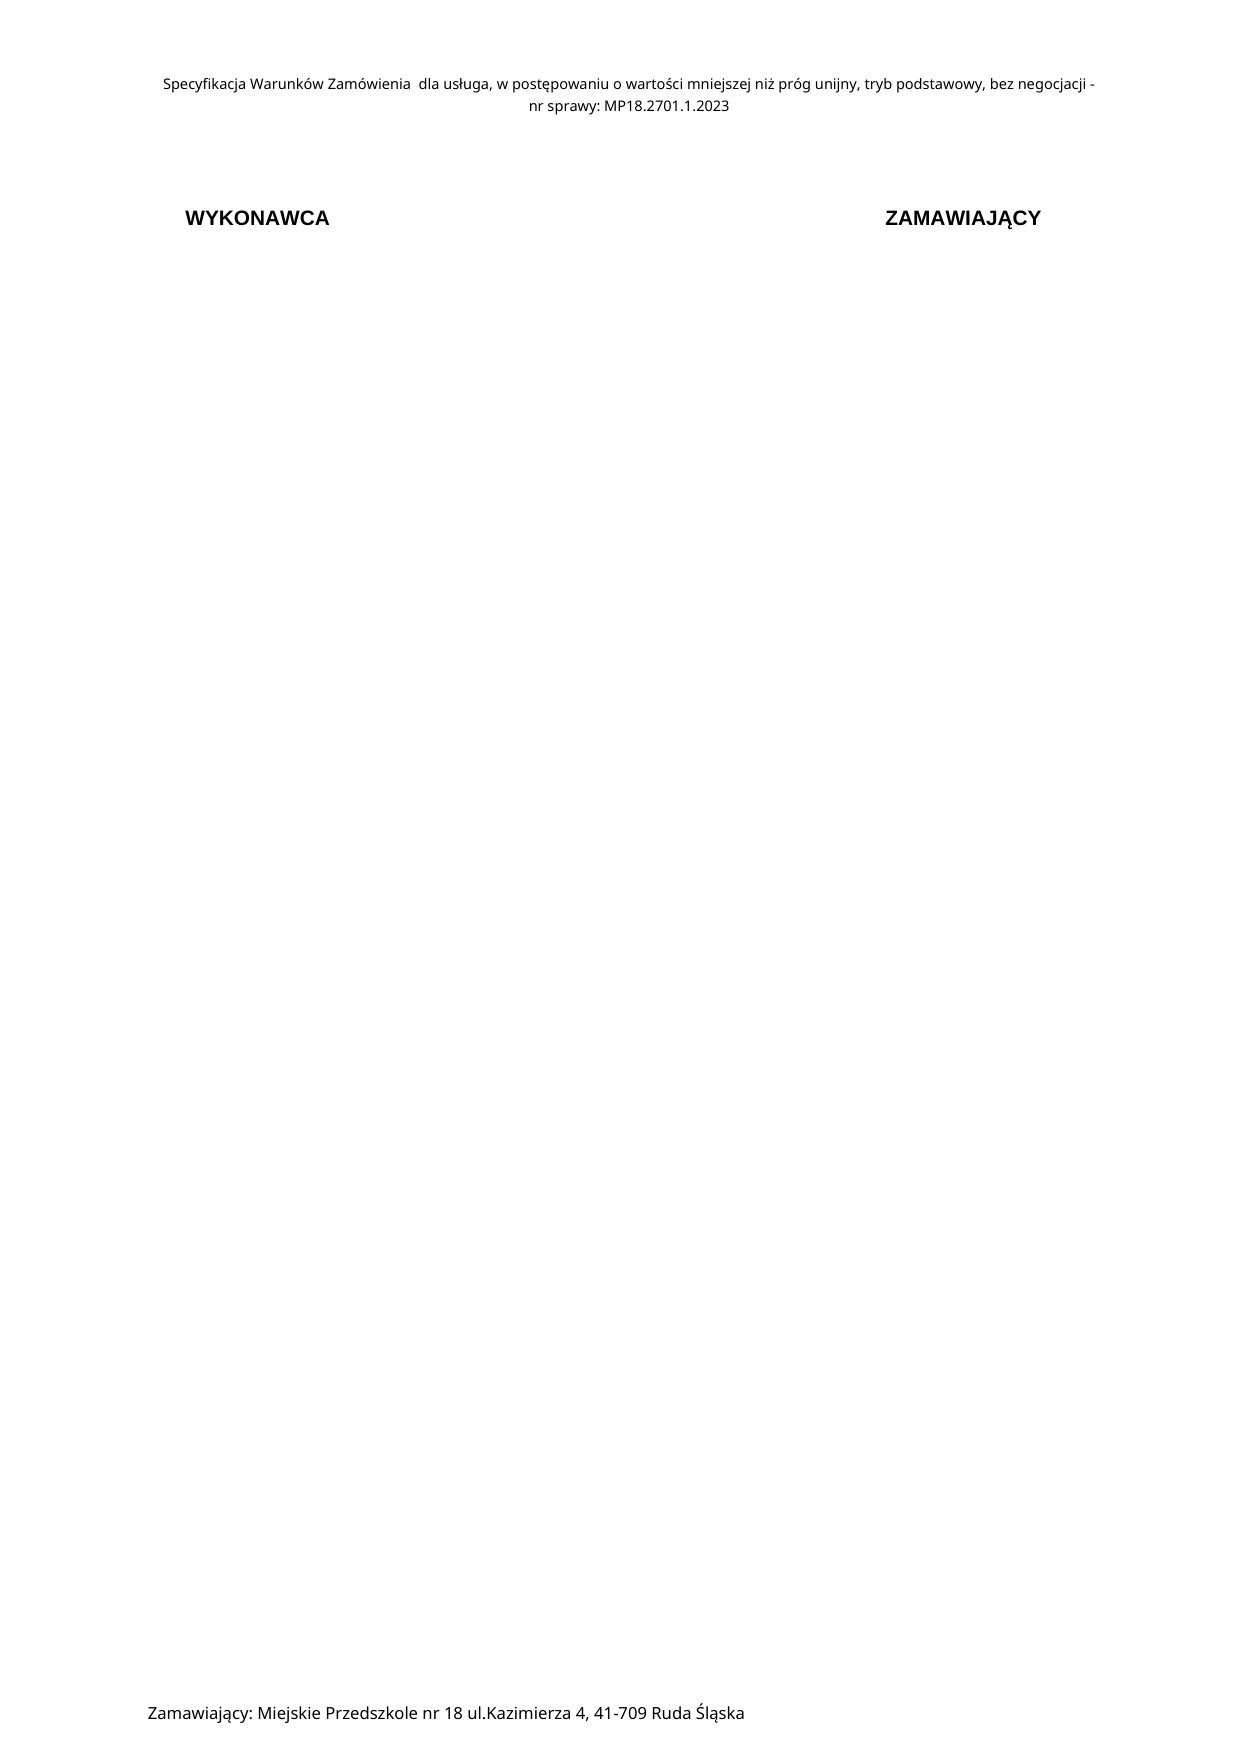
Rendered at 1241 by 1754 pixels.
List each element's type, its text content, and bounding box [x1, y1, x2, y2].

text WYKONAWCA ZAMAWIAJĄCY [185, 205, 1110, 229]
